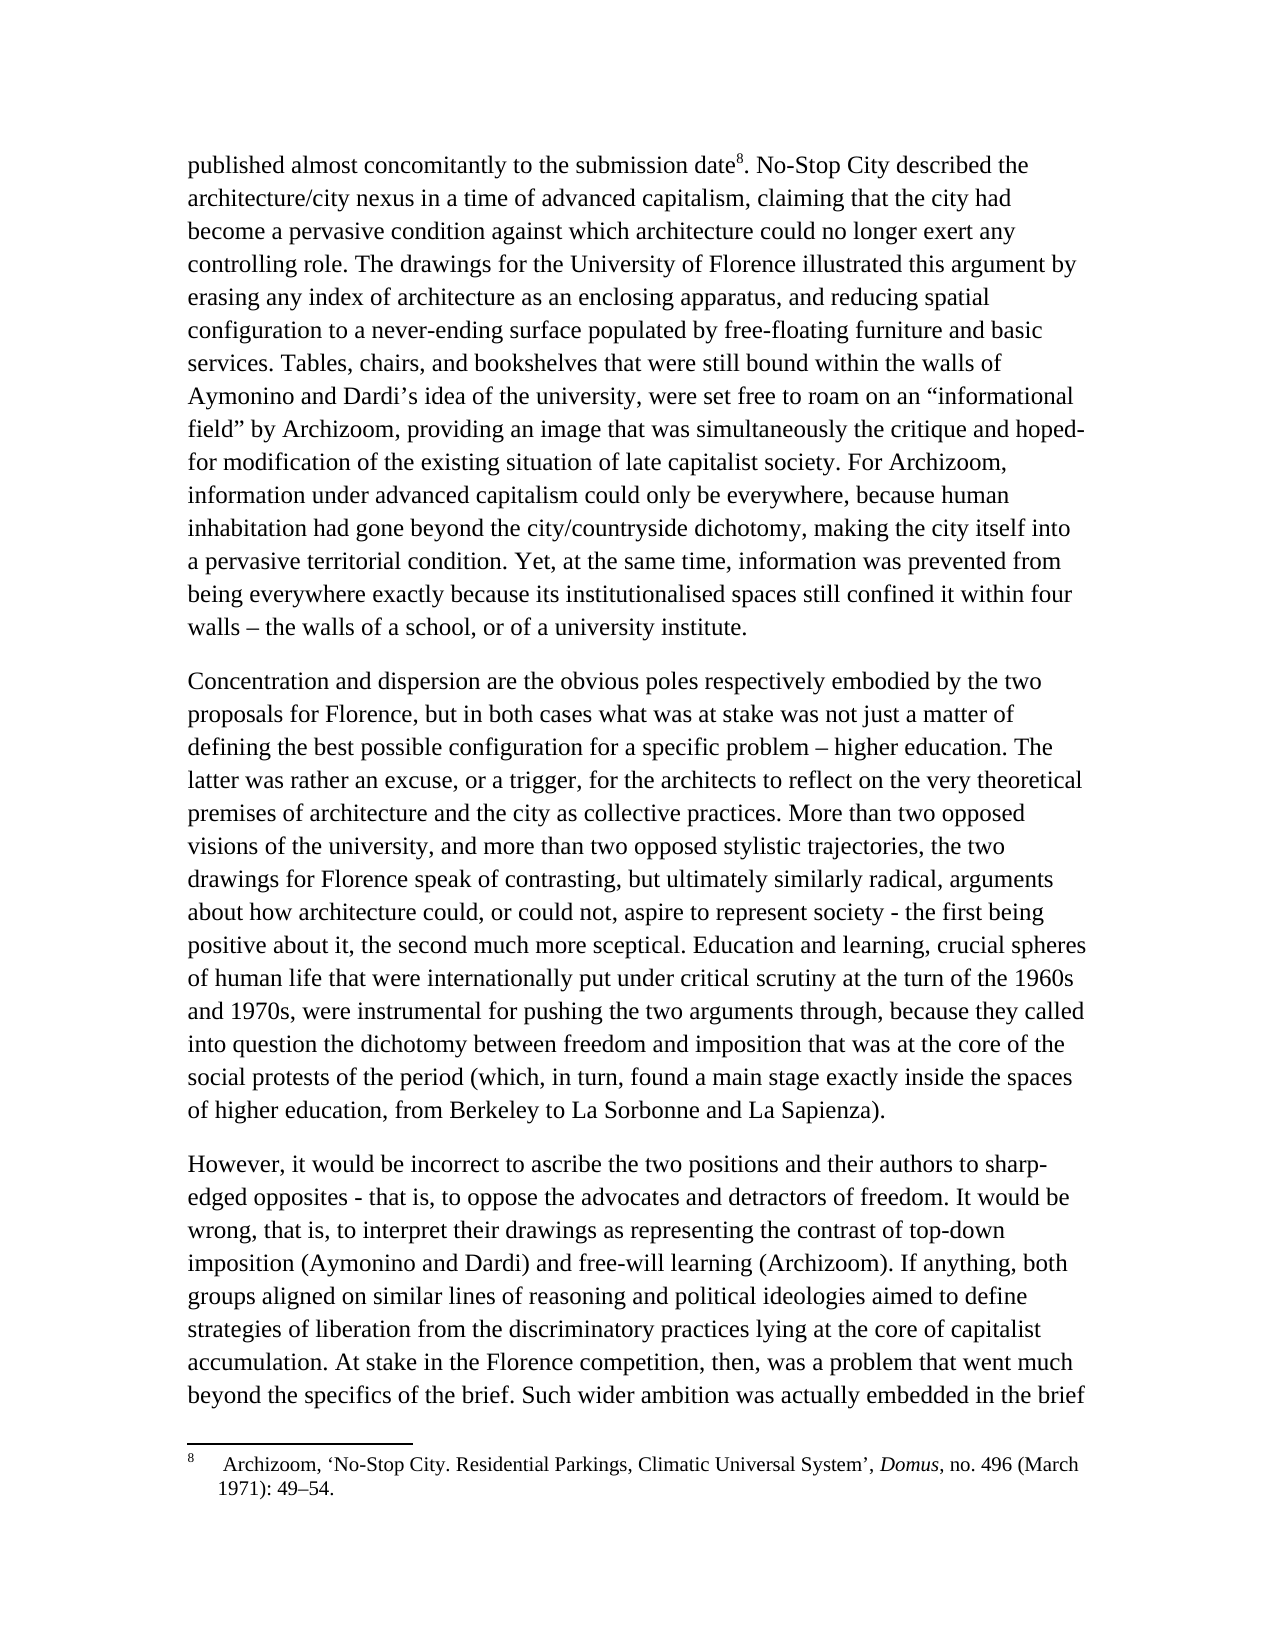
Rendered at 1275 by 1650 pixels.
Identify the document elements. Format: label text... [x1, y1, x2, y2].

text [187, 150, 1087, 641]
text Concentration and dispersion are the obvious poles respectively embodied by the two proposals for Florence, but in both cases what was at stake was not just a matter of defining the best possible configuration for a specific problem – higher education. The latter was rather an excuse, or a trigger, for the architects to reflect on the very theoretical premises of architecture and the city as collective practices. More than two opposed visions of the university, and more than two opposed stylistic trajectories, the two drawings for Florence speak of contrasting, but ultimately similarly radical, arguments about how architecture could, or could not, aspire to represent society - the first being positive about it, the second much more sceptical. Education and learning, crucial spheres of human life that were internationally put under critical scrutiny at the turn of the 1960s and 1970s, were instrumental for pushing the two arguments through, because they called into question the dichotomy between freedom and imposition that was at the core of the social protests of the period (which, in turn, found a main stage exactly inside the spaces of higher education, from Berkeley to La Sorbonne and La Sapienza). [187, 666, 1087, 1124]
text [187, 1149, 1087, 1409]
